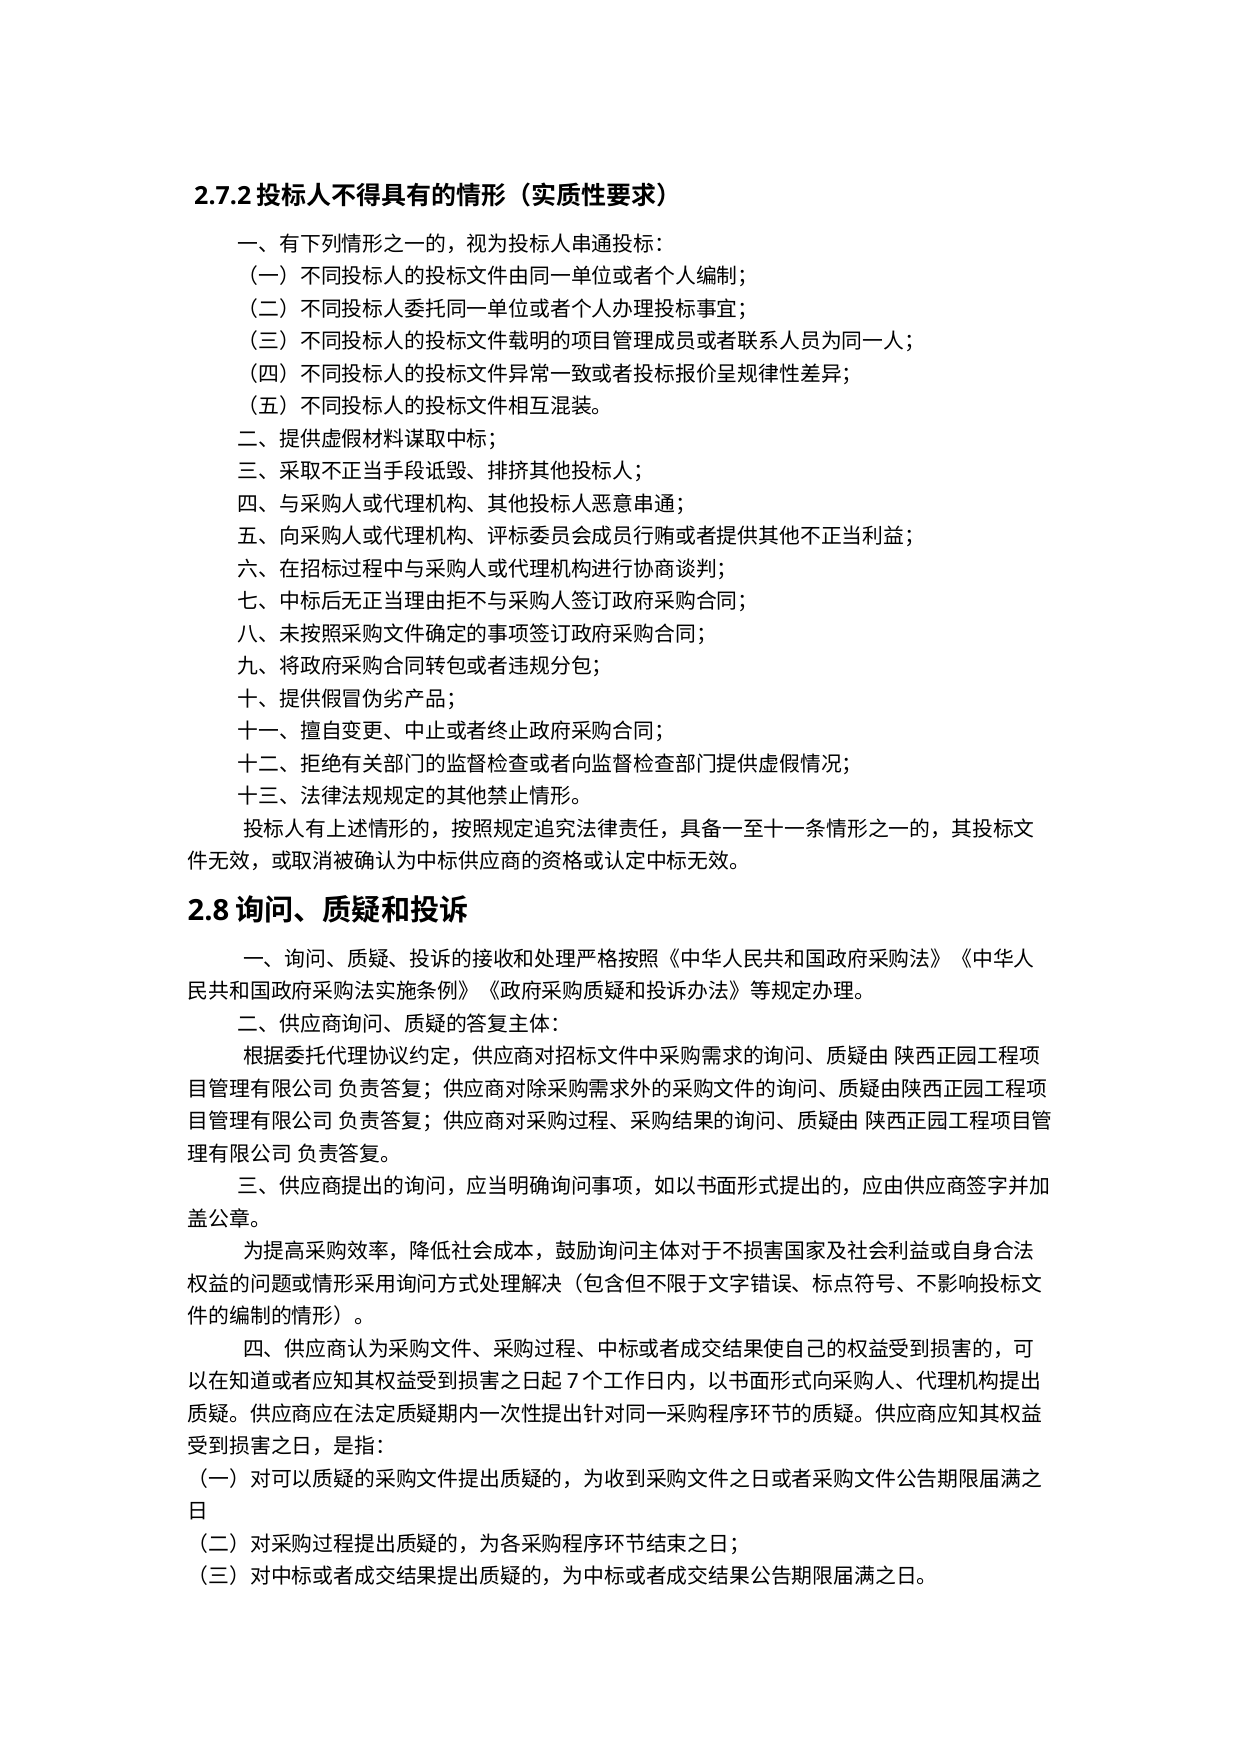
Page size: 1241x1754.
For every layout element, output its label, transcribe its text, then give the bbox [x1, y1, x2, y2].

text 四、供应商认为采购文件、采购过程、中标或者成交结果使自己的权益受到损害的，可以在知道或者应知其权益受到损害之日起7个工作日内，以书面形式向采购人、代理机构提出质疑。供应商应在法定质疑期内一次性提出针对同一采购程序环节的质疑。供应商应知其权益受到损害之日，是指： [187, 1332, 1053, 1462]
text （二）不同投标人委托同一单位或者个人办理投标事宜； [187, 292, 1053, 324]
text 二、供应商询问、质疑的答复主体： [187, 1007, 1053, 1039]
text （五）不同投标人的投标文件相互混装。 [187, 389, 1053, 422]
text （三）对中标或者成交结果提出质疑的，为中标或者成交结果公告期限届满之日。 [187, 1559, 1053, 1592]
text （一）不同投标人的投标文件由同一单位或者个人编制； [187, 259, 1053, 292]
text （四）不同投标人的投标文件异常一致或者投标报价呈规律性差异； [187, 357, 1053, 389]
text 五、向采购人或代理机构、评标委员会成员行贿或者提供其他不正当利益； [187, 519, 1053, 552]
text 四、与采购人或代理机构、其他投标人恶意串通； [187, 487, 1053, 519]
text （一）对可以质疑的采购文件提出质疑的，为收到采购文件之日或者采购文件公告期限届满之日 [187, 1462, 1053, 1527]
text （三）不同投标人的投标文件载明的项目管理成员或者联系人员为同一人； [187, 324, 1053, 357]
text 九、将政府采购合同转包或者违规分包； [187, 649, 1053, 682]
text 三、采取不正当手段诋毁、排挤其他投标人； [187, 454, 1053, 487]
text 十一、擅自变更、中止或者终止政府采购合同； [187, 714, 1053, 747]
text 一、有下列情形之一的，视为投标人串通投标： [187, 227, 1053, 259]
text 三、供应商提出的询问，应当明确询问事项，如以书面形式提出的，应由供应商签字并加盖公章。 [187, 1169, 1053, 1234]
text 十、提供假冒伪劣产品； [187, 682, 1053, 714]
text 十三、法律法规规定的其他禁止情形。 [187, 779, 1053, 812]
text 根据委托代理协议约定，供应商对招标文件中采购需求的询问、质疑由 陕西正园工程项目管理有限公司 负责答复；供应商对除采购需求外的采购文件的询问、质疑由陕西正园工程项目管理有限公司 负责答复；供应商对采购过程、采购结果的询问、质疑由 陕西正园工程项目管理有限公司 负责答复。 [187, 1039, 1053, 1169]
text 八、未按照采购文件确定的事项签订政府采购合同； [187, 617, 1053, 649]
text 十二、拒绝有关部门的监督检查或者向监督检查部门提供虚假情况； [187, 747, 1053, 779]
text 一、询问、质疑、投诉的接收和处理严格按照《中华人民共和国政府采购法》《中华人民共和国政府采购法实施条例》《政府采购质疑和投诉办法》等规定办理。 [187, 942, 1053, 1007]
text 七、中标后无正当理由拒不与采购人签订政府采购合同； [187, 584, 1053, 617]
text （二）对采购过程提出质疑的，为各采购程序环节结束之日； [187, 1527, 1053, 1559]
text 2.7.2投标人不得具有的情形（实质性要求） [187, 162, 1053, 227]
text 六、在招标过程中与采购人或代理机构进行协商谈判； [187, 552, 1053, 584]
text 投标人有上述情形的，按照规定追究法律责任，具备一至十一条情形之一的，其投标文件无效，或取消被确认为中标供应商的资格或认定中标无效。 [187, 812, 1053, 877]
text 为提高采购效率，降低社会成本，鼓励询问主体对于不损害国家及社会利益或自身合法权益的问题或情形采用询问方式处理解决（包含但不限于文字错误、标点符号、不影响投标文件的编制的情形）。 [187, 1234, 1053, 1332]
text 二、提供虚假材料谋取中标； [187, 422, 1053, 454]
text 2.8询问、质疑和投诉 [187, 877, 1053, 942]
